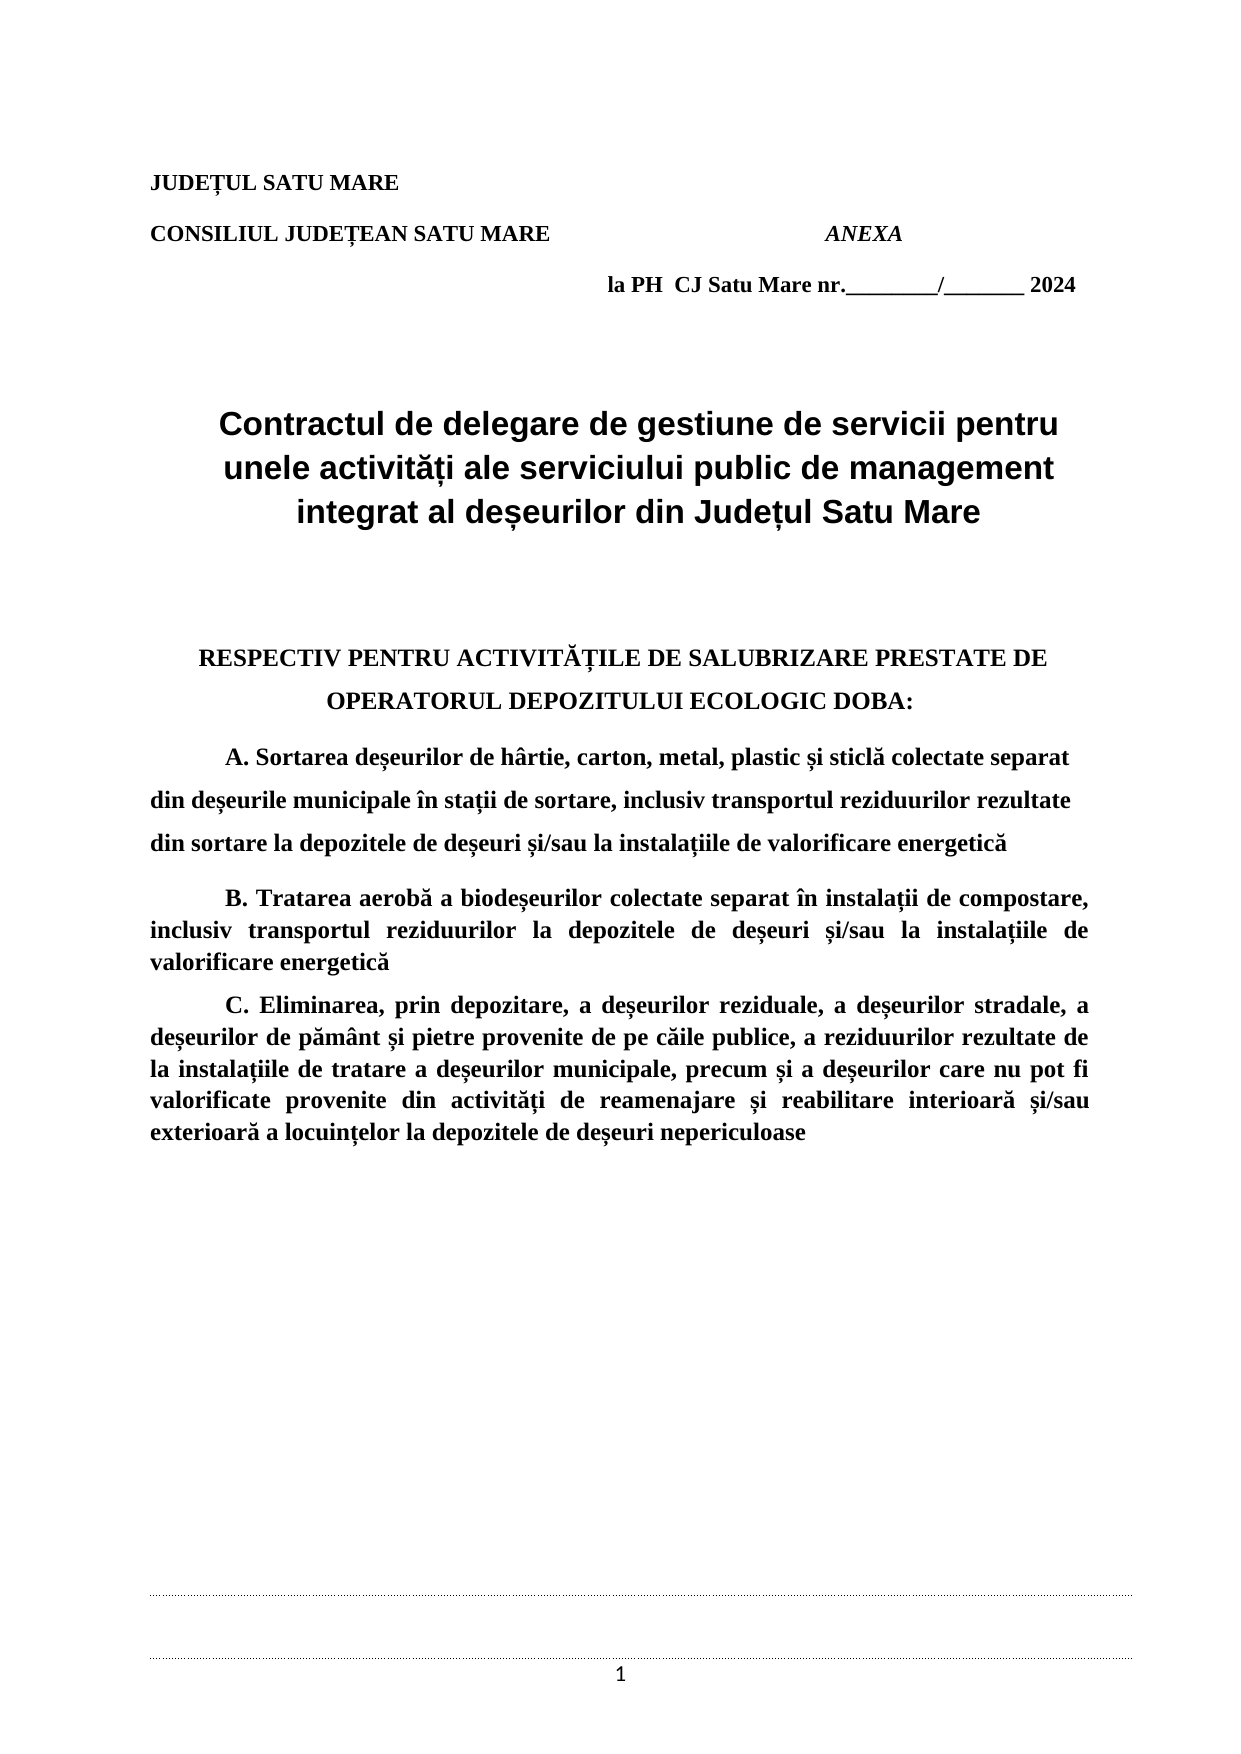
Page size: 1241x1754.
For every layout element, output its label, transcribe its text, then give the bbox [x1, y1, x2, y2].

text JUDEȚUL SATU MARE [150, 169, 1093, 195]
text A. Sortarea deșeurilor de hârtie, carton, metal, plastic și sticlă colectate separat din deșeurile municipale în stații de sortare, inclusiv transportul reziduurilor rezultate din sortare la depozitele de deșeuri și/sau la instalațiile de valorificare energetică [150, 742, 1090, 857]
text RESPECTIV PENTRU ACTIVITĂȚILE DE SALUBRIZARE PRESTATE DE OPERATORUL DEPOZITULUI ECOLOGIC DOBA: [150, 643, 1090, 715]
text la PH CJ Satu Mare nr.________/_______ 2024 [150, 271, 1093, 297]
text B. Tratarea aerobă a biodeșeurilor colectate separat în instalații de compostare, inclusiv transportul reziduurilor la depozitele de deșeuri și/sau la instalațiile de valorificare energetică [150, 883, 1090, 975]
text CONSILIUL JUDEȚEAN SATU MARE ANEXA [150, 220, 1093, 246]
list Contractul de delegare de gestiune de servicii pentru unele activități ale serviciului public de management integrat al deșeurilor din Județul Satu Mare [187, 404, 1090, 531]
text C. Eliminarea, prin depozitare, a deșeurilor reziduale, a deșeurilor stradale, a deșeurilor de pământ și pietre provenite de pe căile publice, a reziduurilor rezultate de la instalațiile de tratare a deșeurilor municipale, precum și a deșeurilor care nu pot fi valorificate provenite din activități de reamenajare și reabilitare interioară și/sau exterioară a locuințelor la depozitele de deșeuri nepericuloase [150, 991, 1090, 1146]
